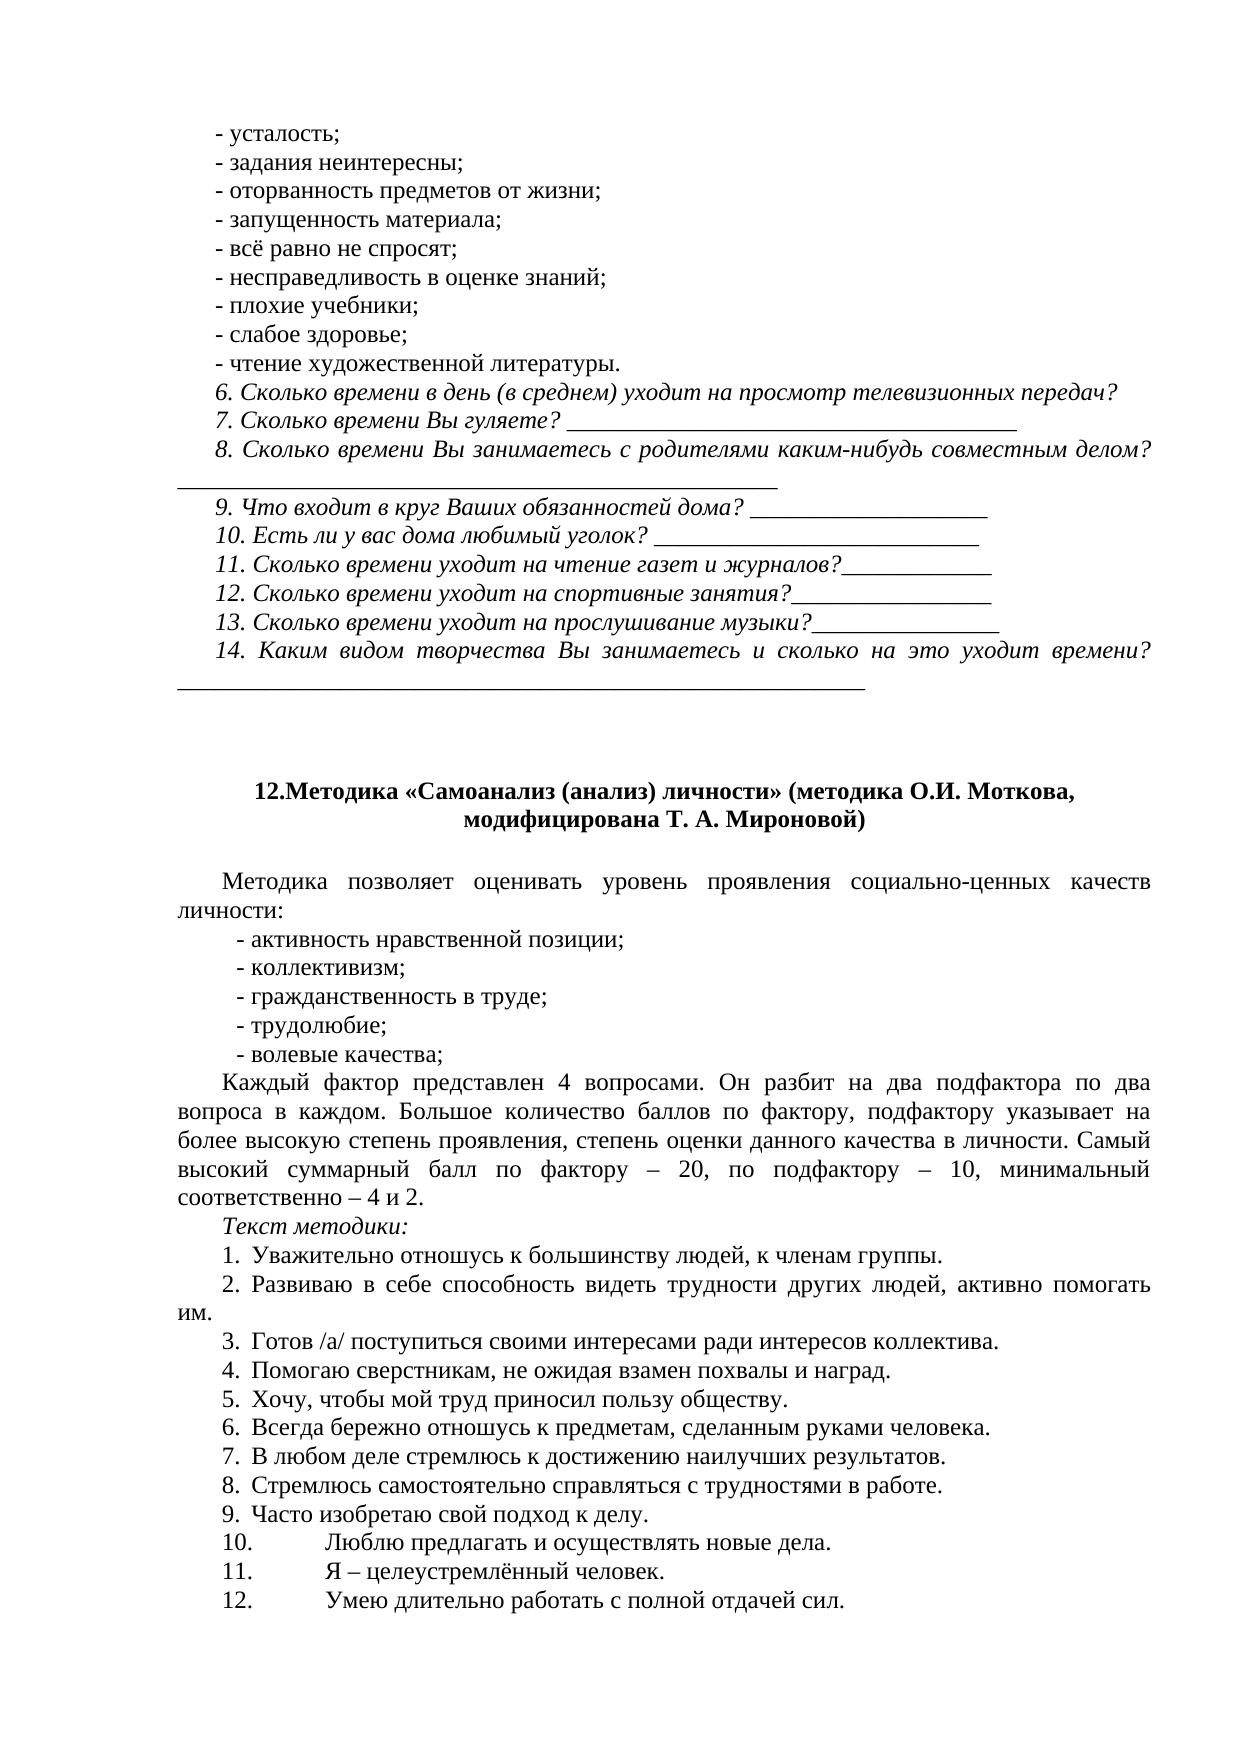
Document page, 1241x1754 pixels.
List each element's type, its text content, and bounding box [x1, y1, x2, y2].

text - всё равно не спросят; [177, 233, 1152, 262]
list Умею длительно работать с полной отдачей сил. [177, 1585, 1152, 1614]
list Я – целеустремлённый человек. [177, 1556, 1152, 1585]
text - несправедливость в оценке знаний; [177, 262, 1152, 291]
list Уважительно отношусь к большинству людей, к членам группы. [177, 1240, 1152, 1269]
text 12.Методика «Самоанализ (анализ) личности» (методика О.И. Моткова, [177, 776, 1152, 804]
list Готов /а/ поступиться своими интересами ради интересов коллектива. [177, 1326, 1152, 1355]
list Помогаю сверстникам, не ожидая взамен похвалы и наград. [177, 1355, 1152, 1384]
text Каждый фактор представлен 4 вопросами. Он разбит на два подфактора по два вопроса в каждом. Большое количество баллов по фактору, подфактору указывает на более высокую степень проявления, степень оценки данного качества в личности. Самый высокий суммарный балл по фактору – 20, по подфактору – 10, минимальный соответственно – 4 и 2. [177, 1067, 1152, 1211]
text - слабое здоровье; [177, 319, 1152, 348]
list Люблю предлагать и осуществлять новые дела. [177, 1527, 1152, 1556]
list Часто изобретаю свой подход к делу. [177, 1499, 1152, 1527]
text - трудолюбие; [177, 1010, 1152, 1039]
text 13. Сколько времени уходит на прослушивание музыки?_______________ [177, 607, 1152, 636]
text - задания неинтересны; [177, 147, 1152, 176]
text - чтение художественной литературы. [177, 348, 1152, 377]
text 14. Каким видом творчества Вы занимаетесь и сколько на это уходит времени?_______________________________________________________ [177, 636, 1152, 693]
text 9. Что входит в круг Ваших обязанностей дома? ___________________ [177, 492, 1152, 521]
text Методика позволяет оценивать уровень проявления социально-ценных качеств личности: [177, 866, 1152, 924]
text Текст методики: [177, 1211, 1152, 1240]
list Развиваю в себе способность видеть трудности других людей, активно помогать им. [177, 1269, 1152, 1326]
list Стремлюсь самостоятельно справляться с трудностями в работе. [177, 1470, 1152, 1499]
text - усталость; [177, 118, 1152, 147]
text - плохие учебники; [177, 291, 1152, 319]
list Всегда бережно отношусь к предметам, сделанным руками человека. [177, 1412, 1152, 1441]
text - запущенность материала; [177, 204, 1152, 233]
text - активность нравственной позиции; [177, 924, 1152, 952]
text - коллективизм; [177, 952, 1152, 981]
list Хочу, чтобы мой труд приносил пользу обществу. [177, 1384, 1152, 1412]
text 11. Сколько времени уходит на чтение газет и журналов?____________ [177, 549, 1152, 578]
list В любом деле стремлюсь к достижению наилучших результатов. [177, 1441, 1152, 1470]
text - волевые качества; [177, 1039, 1152, 1067]
text модифицирована Т. А. Мироновой) [177, 804, 1152, 833]
text 10. Есть ли у вас дома любимый уголок? __________________________ [177, 521, 1152, 549]
text 7. Сколько времени Вы гуляете? ____________________________________ [177, 406, 1152, 434]
text 6. Сколько времени в день (в среднем) уходит на просмотр телевизионных передач? [177, 377, 1152, 406]
text 8. Сколько времени Вы занимаетесь с родителями каким-нибудь совместным делом? ________________________________________________ [177, 434, 1152, 492]
text 12. Сколько времени уходит на спортивные занятия?________________ [177, 578, 1152, 607]
text - гражданственность в труде; [177, 981, 1152, 1010]
text - оторванность предметов от жизни; [177, 176, 1152, 204]
